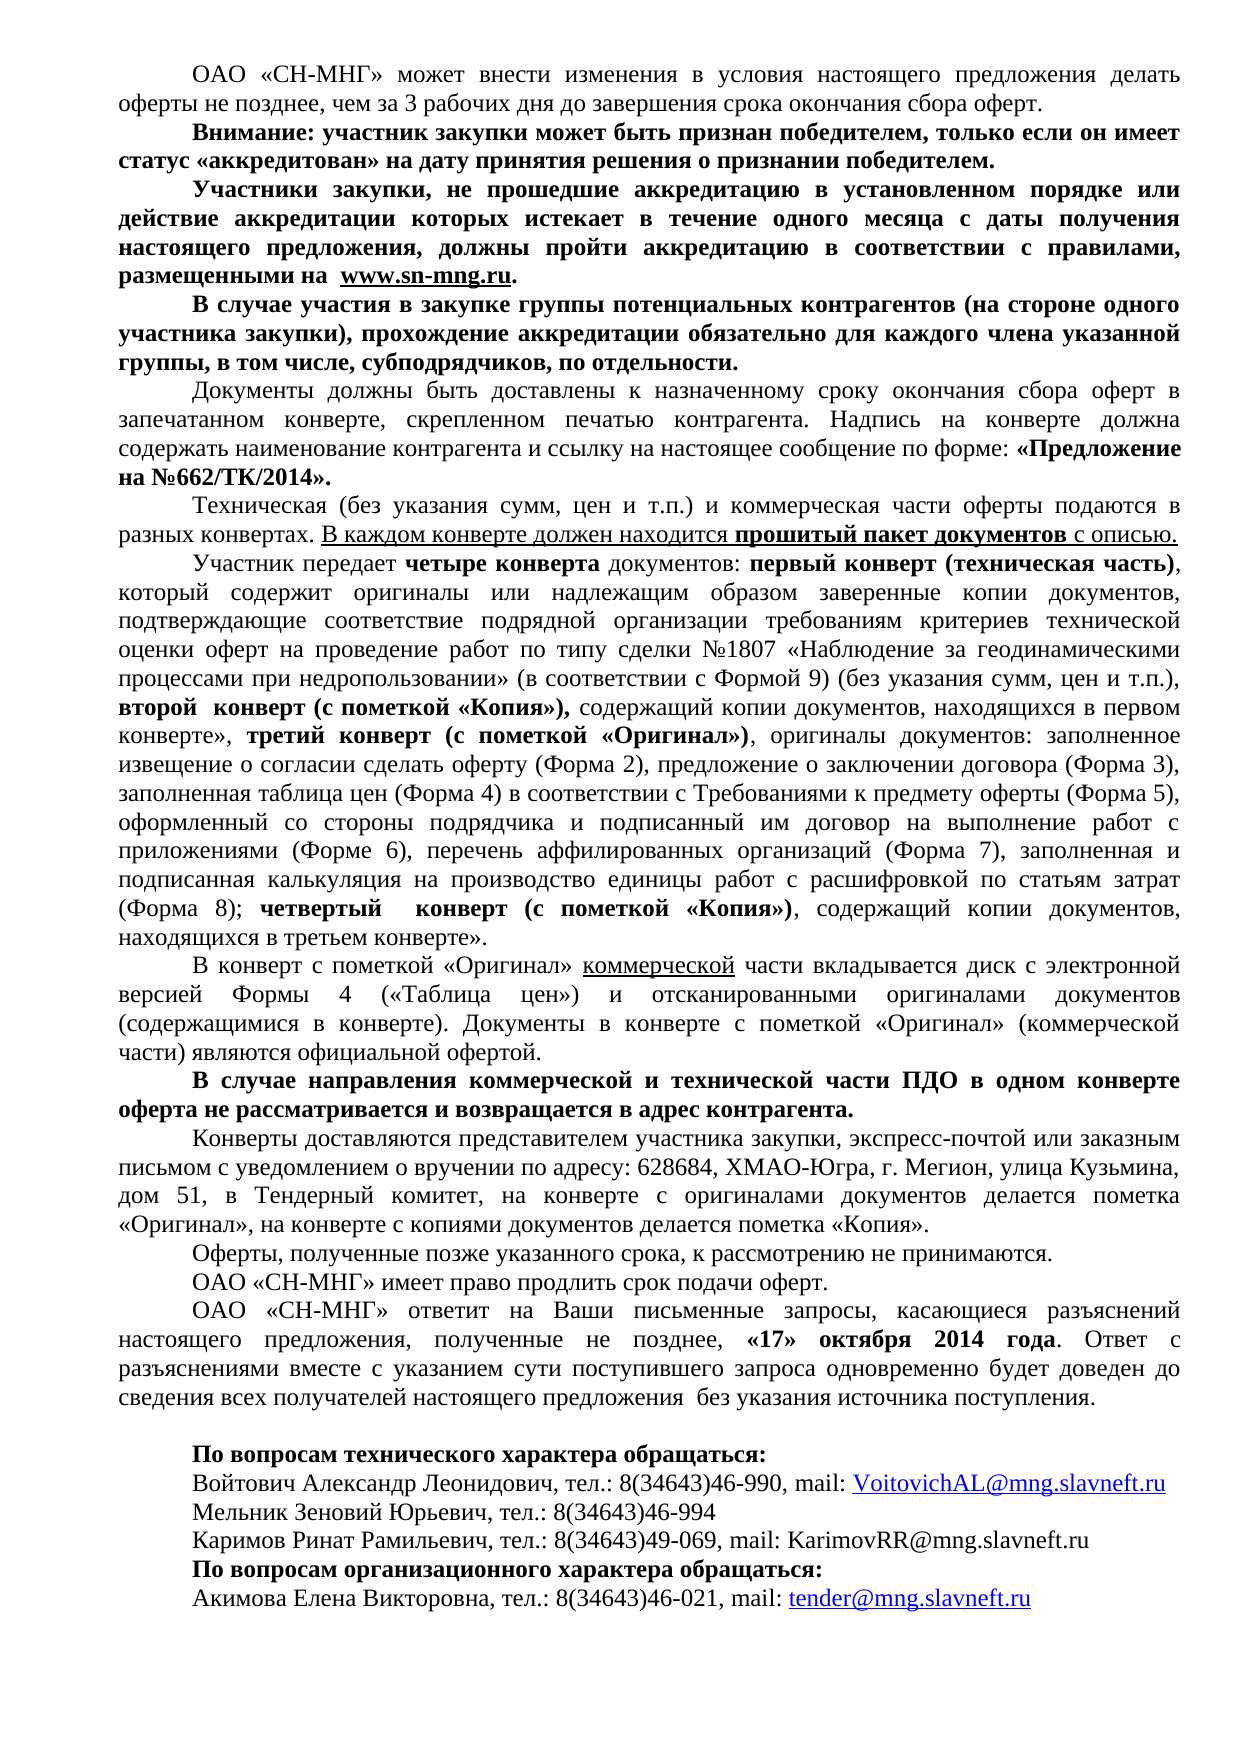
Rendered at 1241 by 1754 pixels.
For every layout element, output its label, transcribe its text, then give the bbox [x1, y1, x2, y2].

text В конверт с пометкой «Оригинал» коммерческой части вкладывается диск с электронной версией Формы 4 («Таблица цен») и отсканированными оригиналами документов (содержащимися в конверте). Документы в конверте с пометкой «Оригинал» (коммерческой части) являются официальной офертой. [118, 950, 1181, 1065]
text Каримов Ринат Рамильевич, тел.: 8(34643)49-069, mail: KarimovRR@mng.slavneft.ru [118, 1525, 1181, 1554]
text Акимова Елена Викторовна, тел.: 8(34643)46-021, mail: tender@mng.slavneft.ru [118, 1583, 1181, 1612]
text Документы должны быть доставлены к назначенному сроку окончания сбора оферт в запечатанном конверте, скрепленном печатью контрагента. Надпись на конверте должна содержать наименование контрагента и ссылку на настоящее сообщение по форме: «Предложение на №662/ТК/2014». [118, 375, 1181, 490]
text Участник передает четыре конверта документов: первый конверт (техническая часть), который содержит оригиналы или надлежащим образом заверенные копии документов, подтверждающие соответствие подрядной организации требованиям критериев технической оценки оферт на проведение работ по типу сделки №1807 «Наблюдение за геодинамическими процессами при недропользовании» (в соответствии с Формой 9) (без указания сумм, цен и т.п.), второй конверт (с пометкой «Копия»), содержащий копии документов, находящихся в первом конверте», третий конверт (с пометкой «Оригинал»), оригиналы документов: заполненное извещение о согласии сделать оферту (Форма 2), предложение о заключении договора (Форма 3), заполненная таблица цен (Форма 4) в соответствии с Требованиями к предмету оферты (Форма 5), оформленный со стороны подрядчика и подписанный им договор на выполнение работ с приложениями (Форме 6), перечень аффилированных организаций (Форма 7), заполненная и подписанная калькуляция на производство единицы работ с расшифровкой по статьям затрат (Форма 8); четвертый конверт (с пометкой «Копия»), содержащий копии документов, находящихся в третьем конверте». [118, 548, 1181, 950]
text В случае направления коммерческой и технической части ПДО в одном конверте оферта не рассматривается и возвращается в адрес контрагента. [118, 1065, 1181, 1123]
text В случае участия в закупке группы потенциальных контрагентов (на стороне одного участника закупки), прохождение аккредитации обязательно для каждого члена указанной группы, в том числе, субподрядчиков, по отдельности. [118, 289, 1181, 375]
text Мельник Зеновий Юрьевич, тел.: 8(34643)46-994 [118, 1497, 1181, 1525]
text По вопросам технического характера обращаться: [118, 1439, 1181, 1468]
text Техническая (без указания сумм, цен и т.п.) и коммерческая части оферты подаются в разных конвертах. В каждом конверте должен находится прошитый пакет документов с описью. [118, 490, 1181, 548]
text Внимание: участник закупки может быть признан победителем, только если он имеет статус «аккредитован» на дату принятия решения о признании победителем. [118, 117, 1181, 174]
text Войтович Александр Леонидович, тел.: 8(34643)46-990, mail: VoitovichAL@mng.slavneft.ru [118, 1468, 1181, 1497]
text Участники закупки, не прошедшие аккредитацию в установленном порядке или действие аккредитации которых истекает в течение одного месяца с даты получения настоящего предложения, должны пройти аккредитацию в соответствии с правилами, размещенными на www.sn-mng.ru. [118, 174, 1181, 289]
text Оферты, полученные позже указанного срока, к рассмотрению не принимаются. [118, 1238, 1181, 1267]
text ОАО «СН-МНГ» ответит на Ваши письменные запросы, касающиеся разъяснений настоящего предложения, полученные не позднее, «17» октября 2014 года. Ответ с разъяснениями вместе с указанием сути поступившего запроса одновременно будет доведен до сведения всех получателей настоящего предложения без указания источника поступления. [118, 1295, 1181, 1410]
text ОАО «СН-МНГ» может внести изменения в условия настоящего предложения делать оферты не позднее, чем за 3 рабочих дня до завершения срока окончания сбора оферт. [118, 59, 1181, 117]
text ОАО «СН-МНГ» имеет право продлить срок подачи оферт. [118, 1267, 1181, 1295]
text Конверты доставляются представителем участника закупки, экспресс-почтой или заказным письмом с уведомлением о вручении по адресу: 628684, ХМАО-Югра, г. Мегион, улица Кузьмина, дом 51, в Тендерный комитет, на конверте с оригиналами документов делается пометка «Оригинал», на конверте с копиями документов делается пометка «Копия». [118, 1123, 1181, 1238]
text По вопросам организационного характера обращаться: [118, 1554, 1181, 1583]
